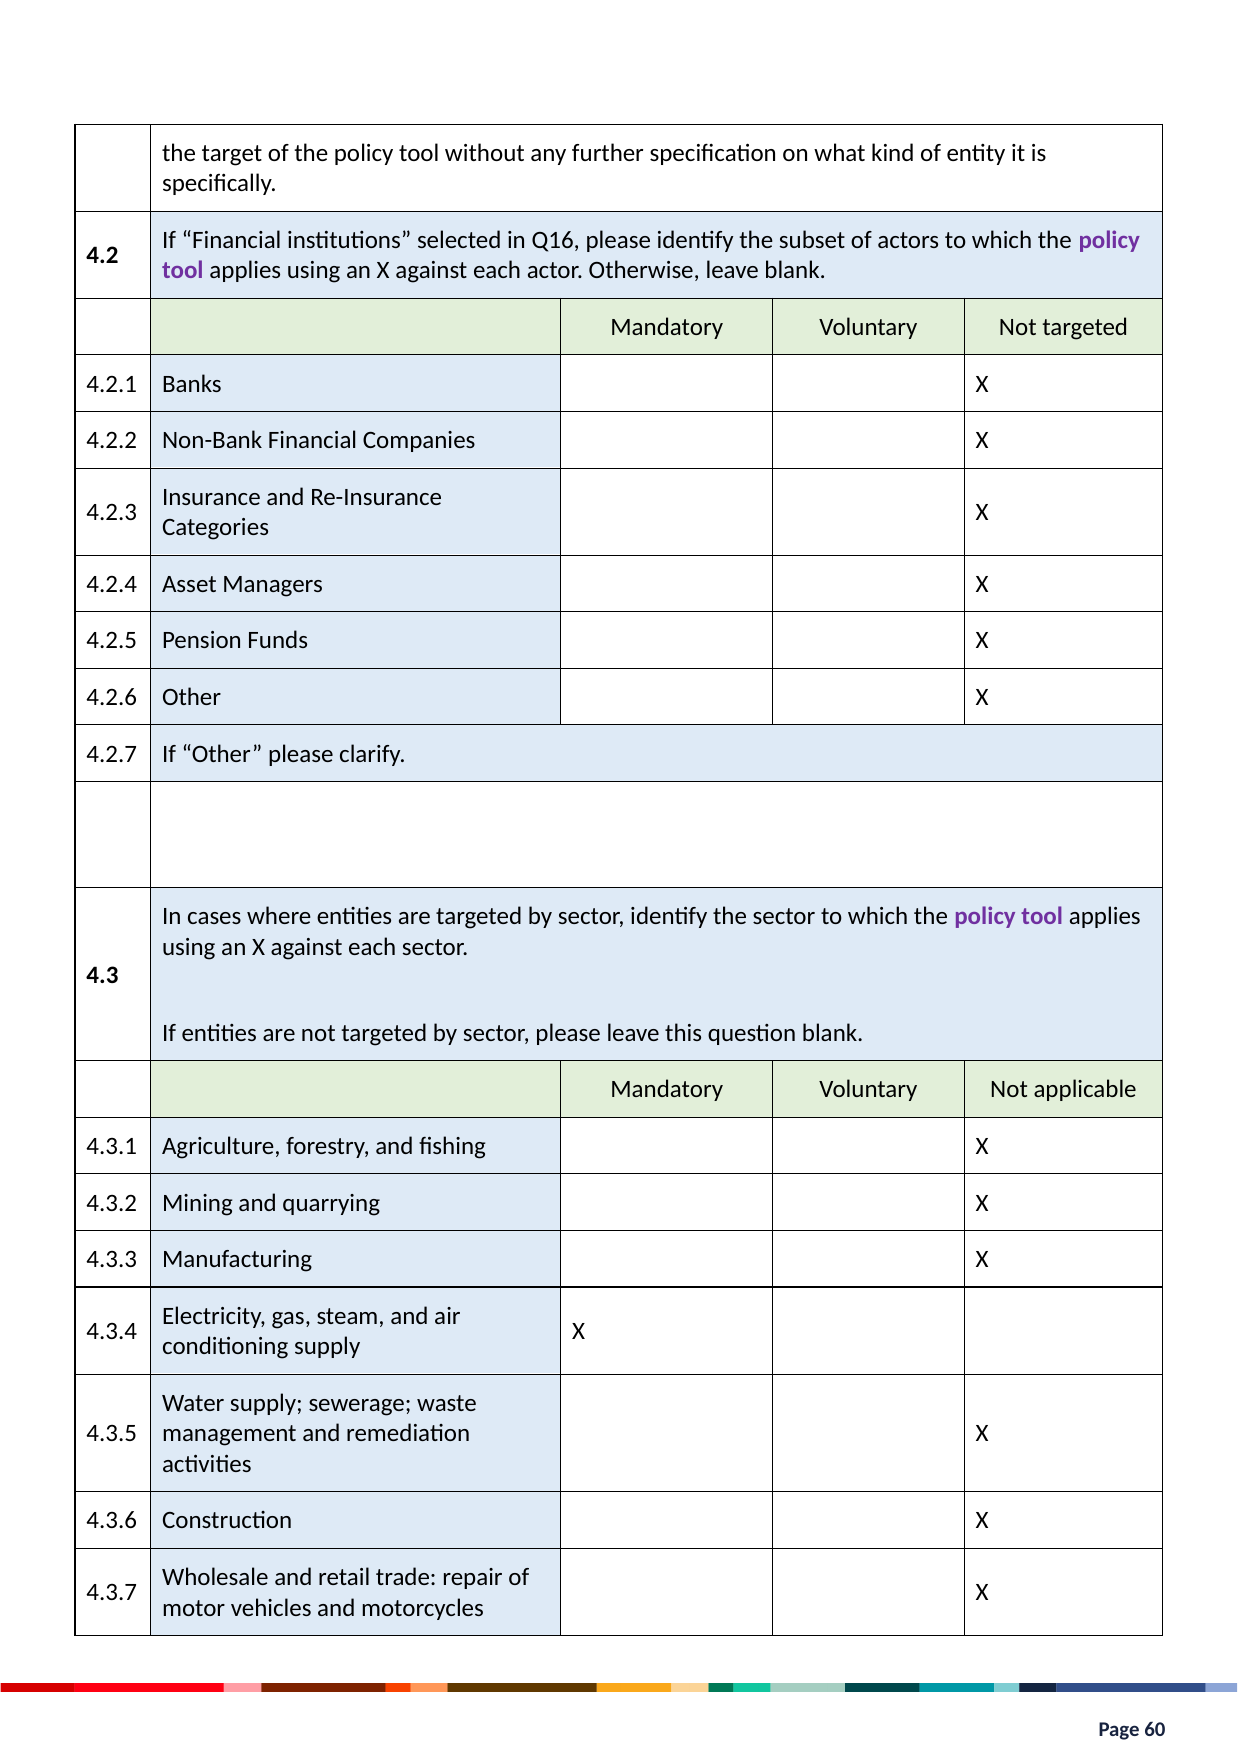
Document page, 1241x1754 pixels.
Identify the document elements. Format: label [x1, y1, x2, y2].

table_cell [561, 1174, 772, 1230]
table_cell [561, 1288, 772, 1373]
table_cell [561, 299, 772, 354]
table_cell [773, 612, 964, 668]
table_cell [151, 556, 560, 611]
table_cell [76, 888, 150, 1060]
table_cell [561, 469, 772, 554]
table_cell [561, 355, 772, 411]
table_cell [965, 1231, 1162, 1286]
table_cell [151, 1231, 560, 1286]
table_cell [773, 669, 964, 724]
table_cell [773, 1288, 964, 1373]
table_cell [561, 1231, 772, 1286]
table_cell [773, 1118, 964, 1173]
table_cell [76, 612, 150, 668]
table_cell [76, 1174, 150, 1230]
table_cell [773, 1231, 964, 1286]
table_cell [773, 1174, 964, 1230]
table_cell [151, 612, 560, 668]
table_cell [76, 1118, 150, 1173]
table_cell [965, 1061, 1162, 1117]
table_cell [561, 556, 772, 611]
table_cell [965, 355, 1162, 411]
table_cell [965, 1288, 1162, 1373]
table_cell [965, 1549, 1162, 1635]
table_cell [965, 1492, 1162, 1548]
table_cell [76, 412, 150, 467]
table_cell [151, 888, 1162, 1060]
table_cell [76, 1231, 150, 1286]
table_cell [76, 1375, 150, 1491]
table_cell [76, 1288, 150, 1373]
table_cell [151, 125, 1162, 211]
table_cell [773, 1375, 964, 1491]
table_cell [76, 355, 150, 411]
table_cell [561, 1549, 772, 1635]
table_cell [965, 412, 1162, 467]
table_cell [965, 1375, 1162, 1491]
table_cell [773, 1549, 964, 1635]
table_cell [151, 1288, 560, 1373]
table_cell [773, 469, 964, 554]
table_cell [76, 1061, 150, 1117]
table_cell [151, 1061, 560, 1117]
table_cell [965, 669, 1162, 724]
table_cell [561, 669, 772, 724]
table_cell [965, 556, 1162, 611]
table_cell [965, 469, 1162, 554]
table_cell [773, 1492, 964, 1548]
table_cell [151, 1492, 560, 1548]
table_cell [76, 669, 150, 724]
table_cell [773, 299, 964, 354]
picture [0, 1683, 1236, 1692]
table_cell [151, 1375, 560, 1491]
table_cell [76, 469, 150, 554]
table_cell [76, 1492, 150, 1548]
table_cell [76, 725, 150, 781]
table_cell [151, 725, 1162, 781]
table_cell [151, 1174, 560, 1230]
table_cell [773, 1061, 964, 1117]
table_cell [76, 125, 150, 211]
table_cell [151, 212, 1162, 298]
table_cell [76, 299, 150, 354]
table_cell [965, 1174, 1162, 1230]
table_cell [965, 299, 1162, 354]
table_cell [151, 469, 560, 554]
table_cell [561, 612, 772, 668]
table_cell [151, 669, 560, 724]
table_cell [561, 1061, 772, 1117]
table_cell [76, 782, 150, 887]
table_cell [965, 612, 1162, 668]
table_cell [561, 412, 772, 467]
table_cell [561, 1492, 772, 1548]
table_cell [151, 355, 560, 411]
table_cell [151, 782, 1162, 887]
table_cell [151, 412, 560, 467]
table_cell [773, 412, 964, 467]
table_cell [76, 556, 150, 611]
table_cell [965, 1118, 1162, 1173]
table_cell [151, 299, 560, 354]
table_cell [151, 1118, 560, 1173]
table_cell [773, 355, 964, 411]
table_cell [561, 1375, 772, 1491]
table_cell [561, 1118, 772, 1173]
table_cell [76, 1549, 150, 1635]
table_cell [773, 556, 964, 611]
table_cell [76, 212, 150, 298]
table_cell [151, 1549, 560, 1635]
